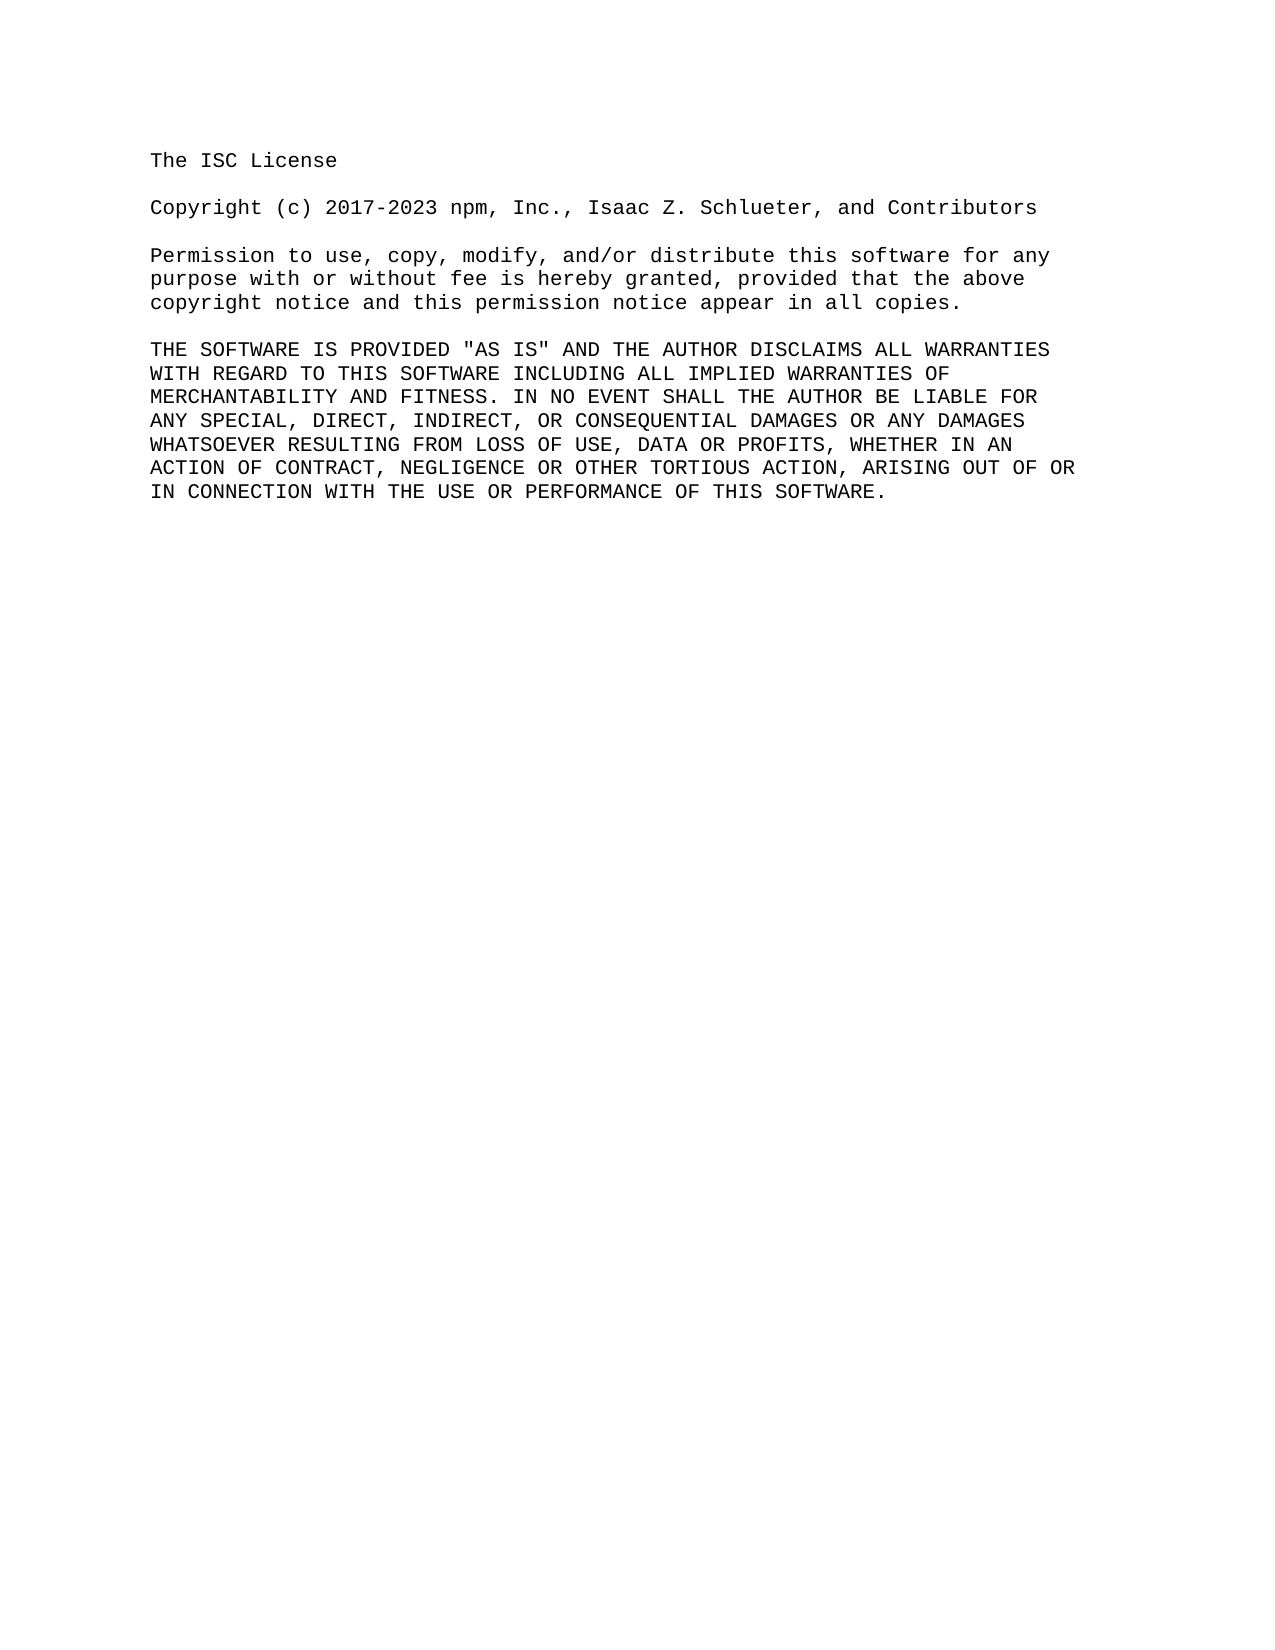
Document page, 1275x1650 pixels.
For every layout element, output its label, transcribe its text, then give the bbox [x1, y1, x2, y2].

text copyright notice and this permission notice appear in all copies. [150, 292, 1125, 316]
text WITH REGARD TO THIS SOFTWARE INCLUDING ALL IMPLIED WARRANTIES OF [150, 363, 1125, 386]
text WHATSOEVER RESULTING FROM LOSS OF USE, DATA OR PROFITS, WHETHER IN AN [150, 434, 1125, 457]
text The ISC License [150, 150, 1125, 174]
text Copyright (c) 2017-2023 npm, Inc., Isaac Z. Schlueter, and Contributors [150, 197, 1125, 221]
text purpose with or without fee is hereby granted, provided that the above [150, 268, 1125, 292]
text MERCHANTABILITY AND FITNESS. IN NO EVENT SHALL THE AUTHOR BE LIABLE FOR [150, 386, 1125, 410]
text IN CONNECTION WITH THE USE OR PERFORMANCE OF THIS SOFTWARE. [150, 481, 1125, 505]
text Permission to use, copy, modify, and/or distribute this software for any [150, 244, 1125, 268]
text ANY SPECIAL, DIRECT, INDIRECT, OR CONSEQUENTIAL DAMAGES OR ANY DAMAGES [150, 410, 1125, 434]
text ACTION OF CONTRACT, NEGLIGENCE OR OTHER TORTIOUS ACTION, ARISING OUT OF OR [150, 457, 1125, 481]
text THE SOFTWARE IS PROVIDED "AS IS" AND THE AUTHOR DISCLAIMS ALL WARRANTIES [150, 339, 1125, 363]
